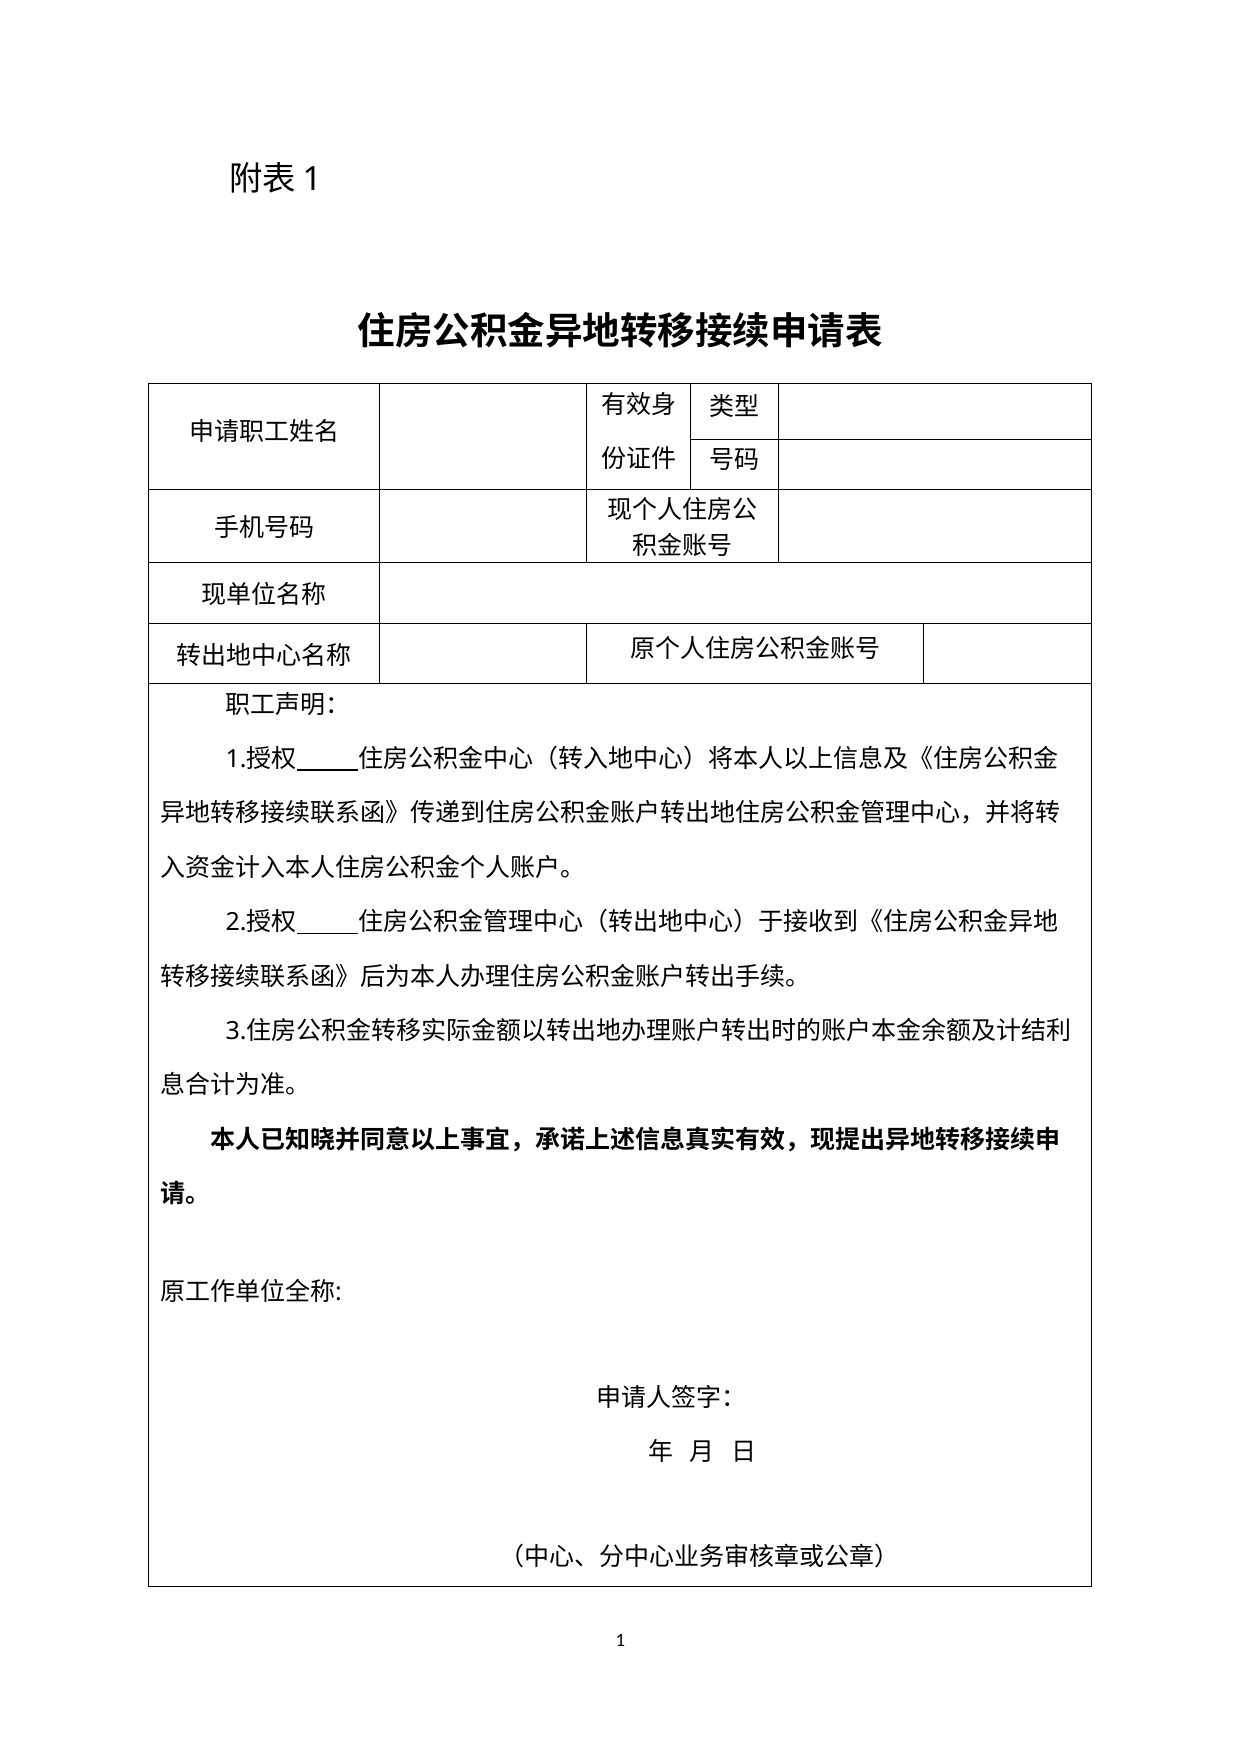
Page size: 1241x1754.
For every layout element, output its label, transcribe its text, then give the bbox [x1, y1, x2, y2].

table_cell [924, 624, 1091, 683]
table_cell 原个人住房公积金账号 [587, 624, 923, 683]
table_cell [380, 563, 1091, 623]
table_cell [380, 490, 586, 562]
table_header 申请职工姓名 [149, 384, 379, 488]
table_header [779, 384, 1091, 439]
table_header 类型 [691, 384, 778, 439]
table_cell 转出地中心名称 [149, 624, 379, 683]
table_cell [779, 490, 1091, 562]
table_header [380, 384, 586, 488]
table_cell 号码 [691, 440, 778, 488]
table_cell [779, 440, 1091, 488]
table_cell 现单位名称 [149, 563, 379, 623]
table_cell 职工声明： 1.授权 住房公积金中心（转入地中心）将本人以上信息及《住房公积金异地转移接续联系函》传递到住房公积金账户转出地住房公积金管理中心，并将转入资金计入本人住房公积金个人账户。 2.授权 住房公积金管理中心（转出地中心）于接收到《住房公积金异地转移接续联系函》后为本人办理住房公积金账户转出手续。 3.住房公积金转移实际金额以转出地办理账户转出时的账户本金余额及计结利息合计为准。 本人已知晓并同意以上事宜，承诺上述信息真实有效，现提出异地转移接续申请。 原工作单位全称: 申请人签字： 年 月 日 （中心、分中心业务审核章或公章） [149, 684, 1091, 1586]
text 附表1 [162, 152, 1078, 200]
text 住房公积金异地转移接续申请表 [162, 301, 1078, 355]
table_cell [380, 624, 586, 683]
table_cell 现个人住房公积金账号 [587, 490, 778, 562]
table_cell 手机号码 [149, 490, 379, 562]
table_header 有效身份证件 [587, 384, 690, 488]
